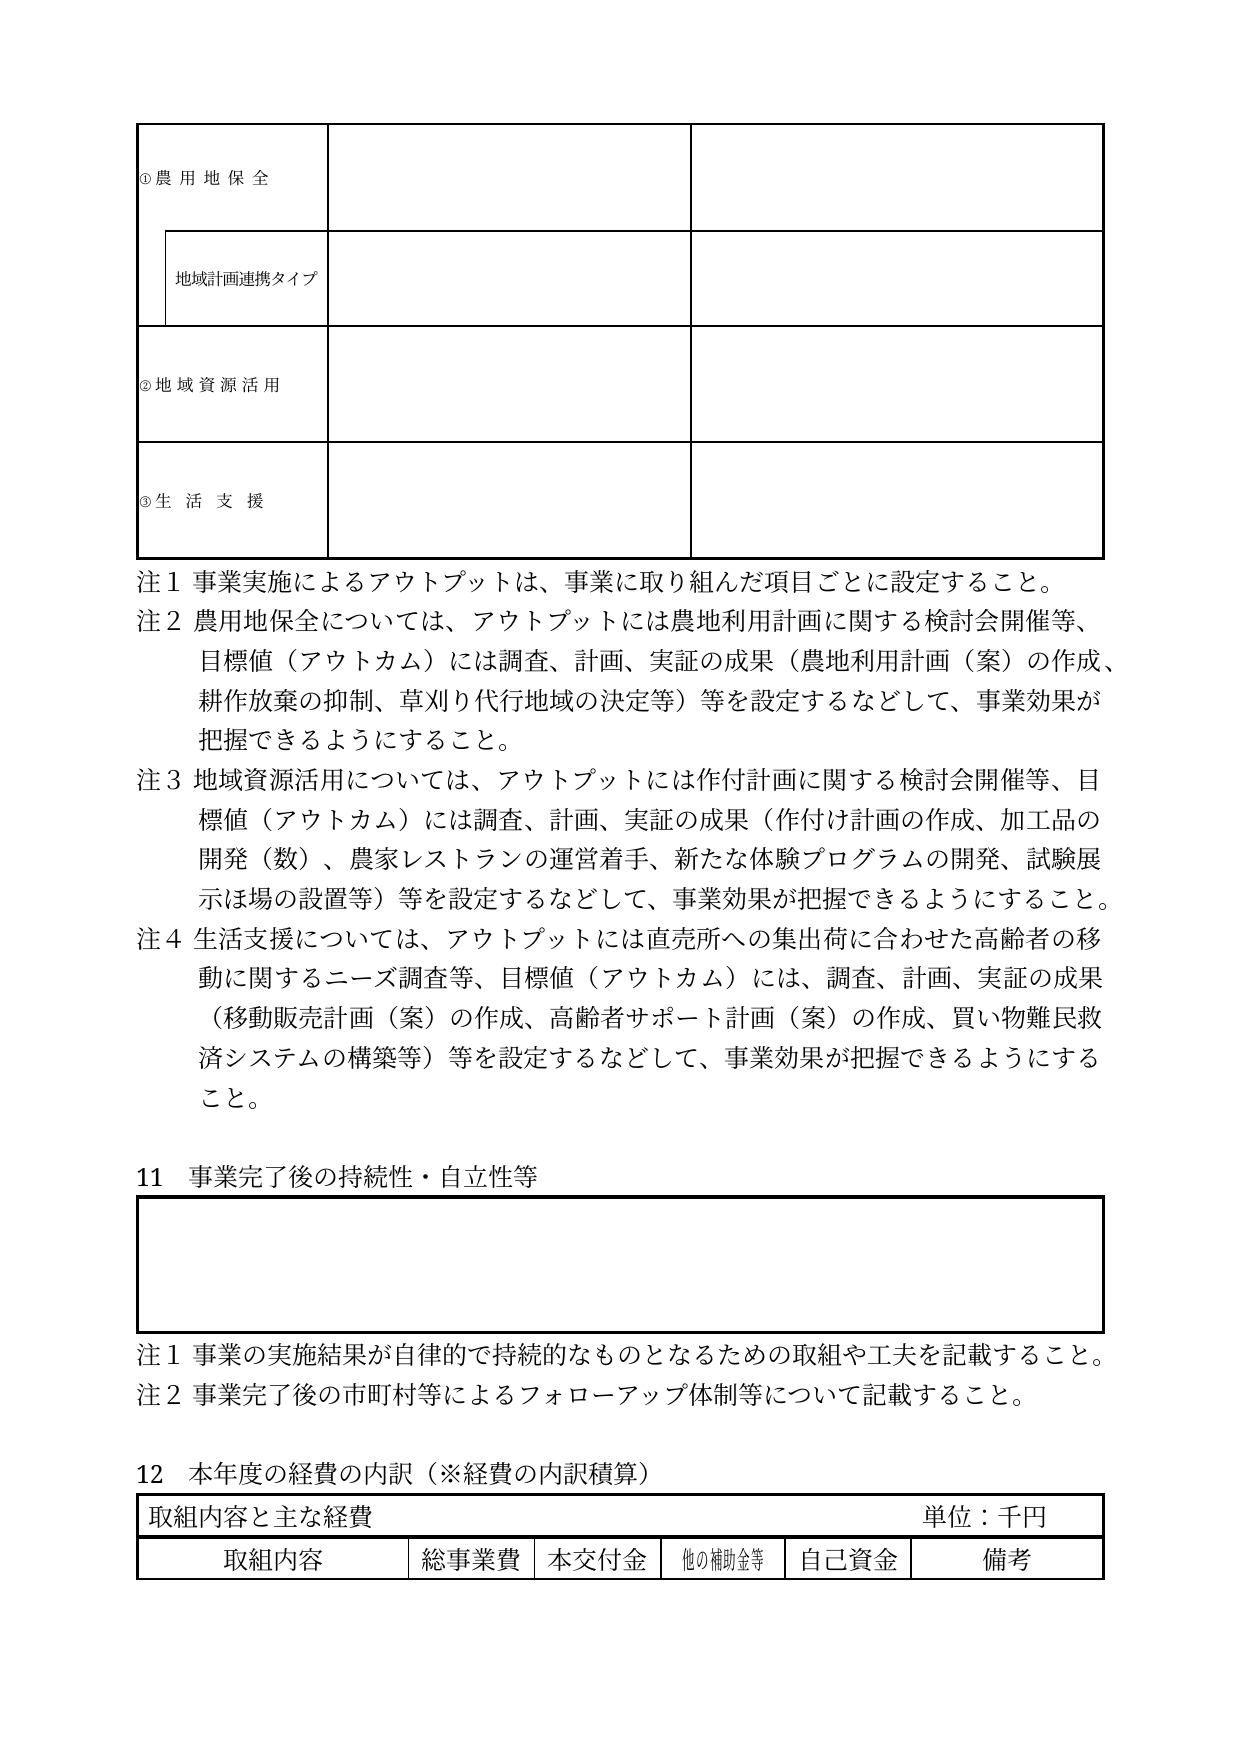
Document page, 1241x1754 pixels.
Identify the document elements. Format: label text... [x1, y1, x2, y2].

text 注４ 生活支援については、アウトプットには直売所への集出荷に合わせた高齢者の移動に関するニーズ調査等、目標値（アウトカム）には、調査、計画、実証の成果（移動販売計画（案）の作成、高齢者サポート計画（案）の作成、買い物難民救済システムの構築等）等を設定するなどして、事業効果が把握できるようにすること。 [136, 918, 1104, 1116]
table_cell [139, 230, 165, 324]
table_cell [329, 327, 690, 441]
table_cell [692, 125, 1102, 230]
table_cell [329, 232, 690, 324]
text 注３ 地域資源活用については、アウトプットには作付計画に関する検討会開催等、目標値（アウトカム）には調査、計画、実証の成果（作付け計画の作成、加工品の開発（数）、農家レストランの運営着手、新たな体験プログラムの開発、試験展示ほ場の設置等）等を設定するなどして、事業効果が把握できるようにすること。 [136, 759, 1104, 918]
table_cell [329, 443, 690, 557]
table_cell ③生活支援 [139, 443, 327, 557]
table_cell 地域計画連携タイプ [166, 232, 327, 324]
text 注１ 事業の実施結果が自律的で持続的なものとなるための取組や工夫を記載すること。 [136, 1334, 1104, 1373]
text 注１ 事業実施によるアウトプットは、事業に取り組んだ項目ごとに設定すること。 [136, 560, 1104, 600]
table_cell 自己資金 [786, 1539, 910, 1578]
table_cell 総事業費 [409, 1539, 534, 1578]
text 12 本年度の経費の内訳（※経費の内訳積算） [136, 1453, 1104, 1493]
table_header 単位：千円 [911, 1496, 1102, 1535]
table_header 取組内容と主な経費 [139, 1496, 911, 1535]
text 注２ 農用地保全については、アウトプットには農地利用計画に関する検討会開催等、目標値（アウトカム）には調査、計画、実証の成果（農地利用計画（案）の作成、耕作放棄の抑制、草刈り代行地域の決定等）等を設定するなどして、事業効果が把握できるようにすること。 [136, 600, 1104, 759]
table_cell 他の補助金等 [662, 1539, 784, 1578]
table_cell ②地域資源活用 [139, 327, 327, 441]
table_header [139, 1199, 1102, 1331]
table_cell 備考 [912, 1539, 1102, 1578]
table_cell [329, 125, 690, 230]
text 11 事業完了後の持続性・自立性等 [136, 1156, 1104, 1195]
table_cell ①農用地保全 [139, 125, 327, 230]
table_cell 本交付金 [535, 1539, 660, 1578]
text 注２ 事業完了後の市町村等によるフォローアップ体制等について記載すること。 [136, 1373, 1104, 1413]
table_cell [692, 232, 1102, 324]
table_cell [692, 443, 1102, 557]
table_cell 取組内容 [139, 1539, 408, 1578]
table_cell [692, 327, 1102, 441]
